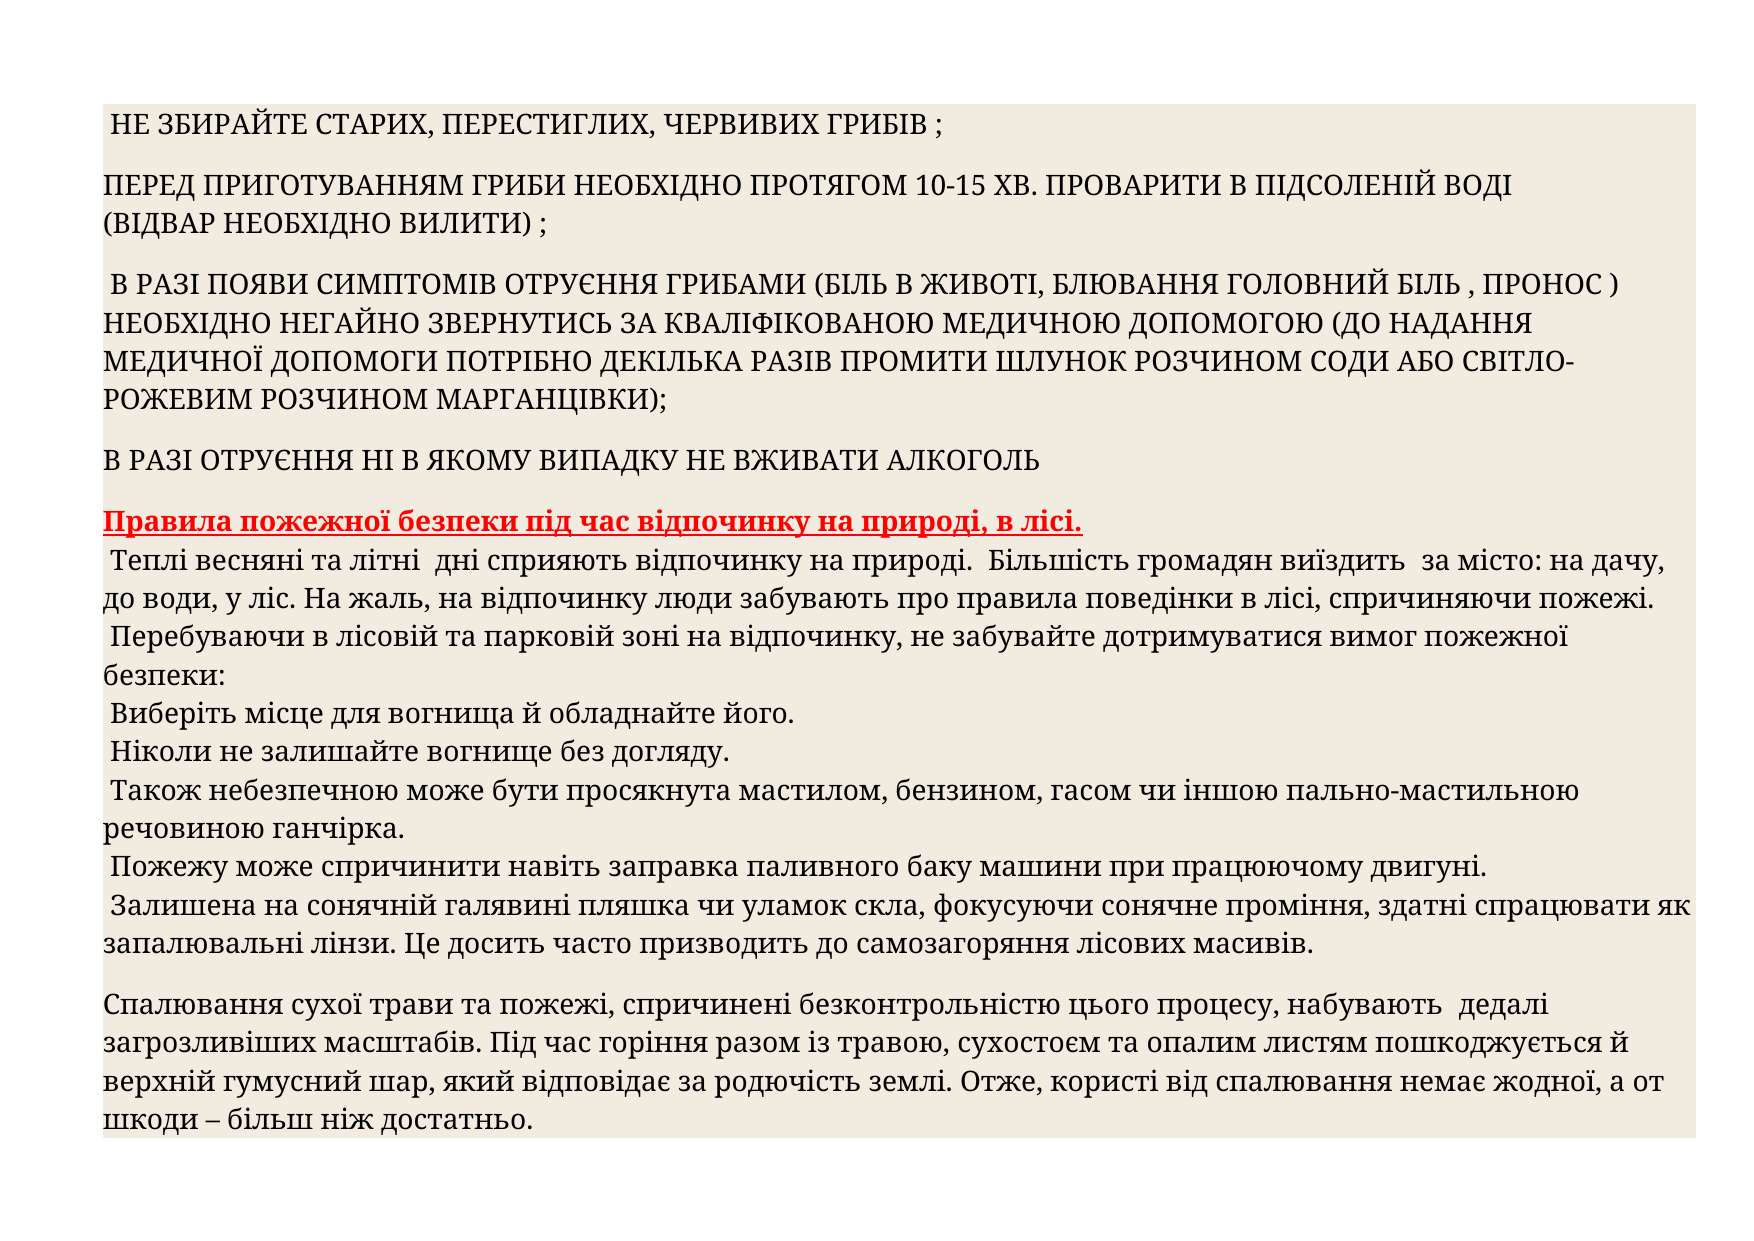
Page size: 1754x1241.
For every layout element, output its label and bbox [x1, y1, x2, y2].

table_header [87, 89, 1712, 1153]
